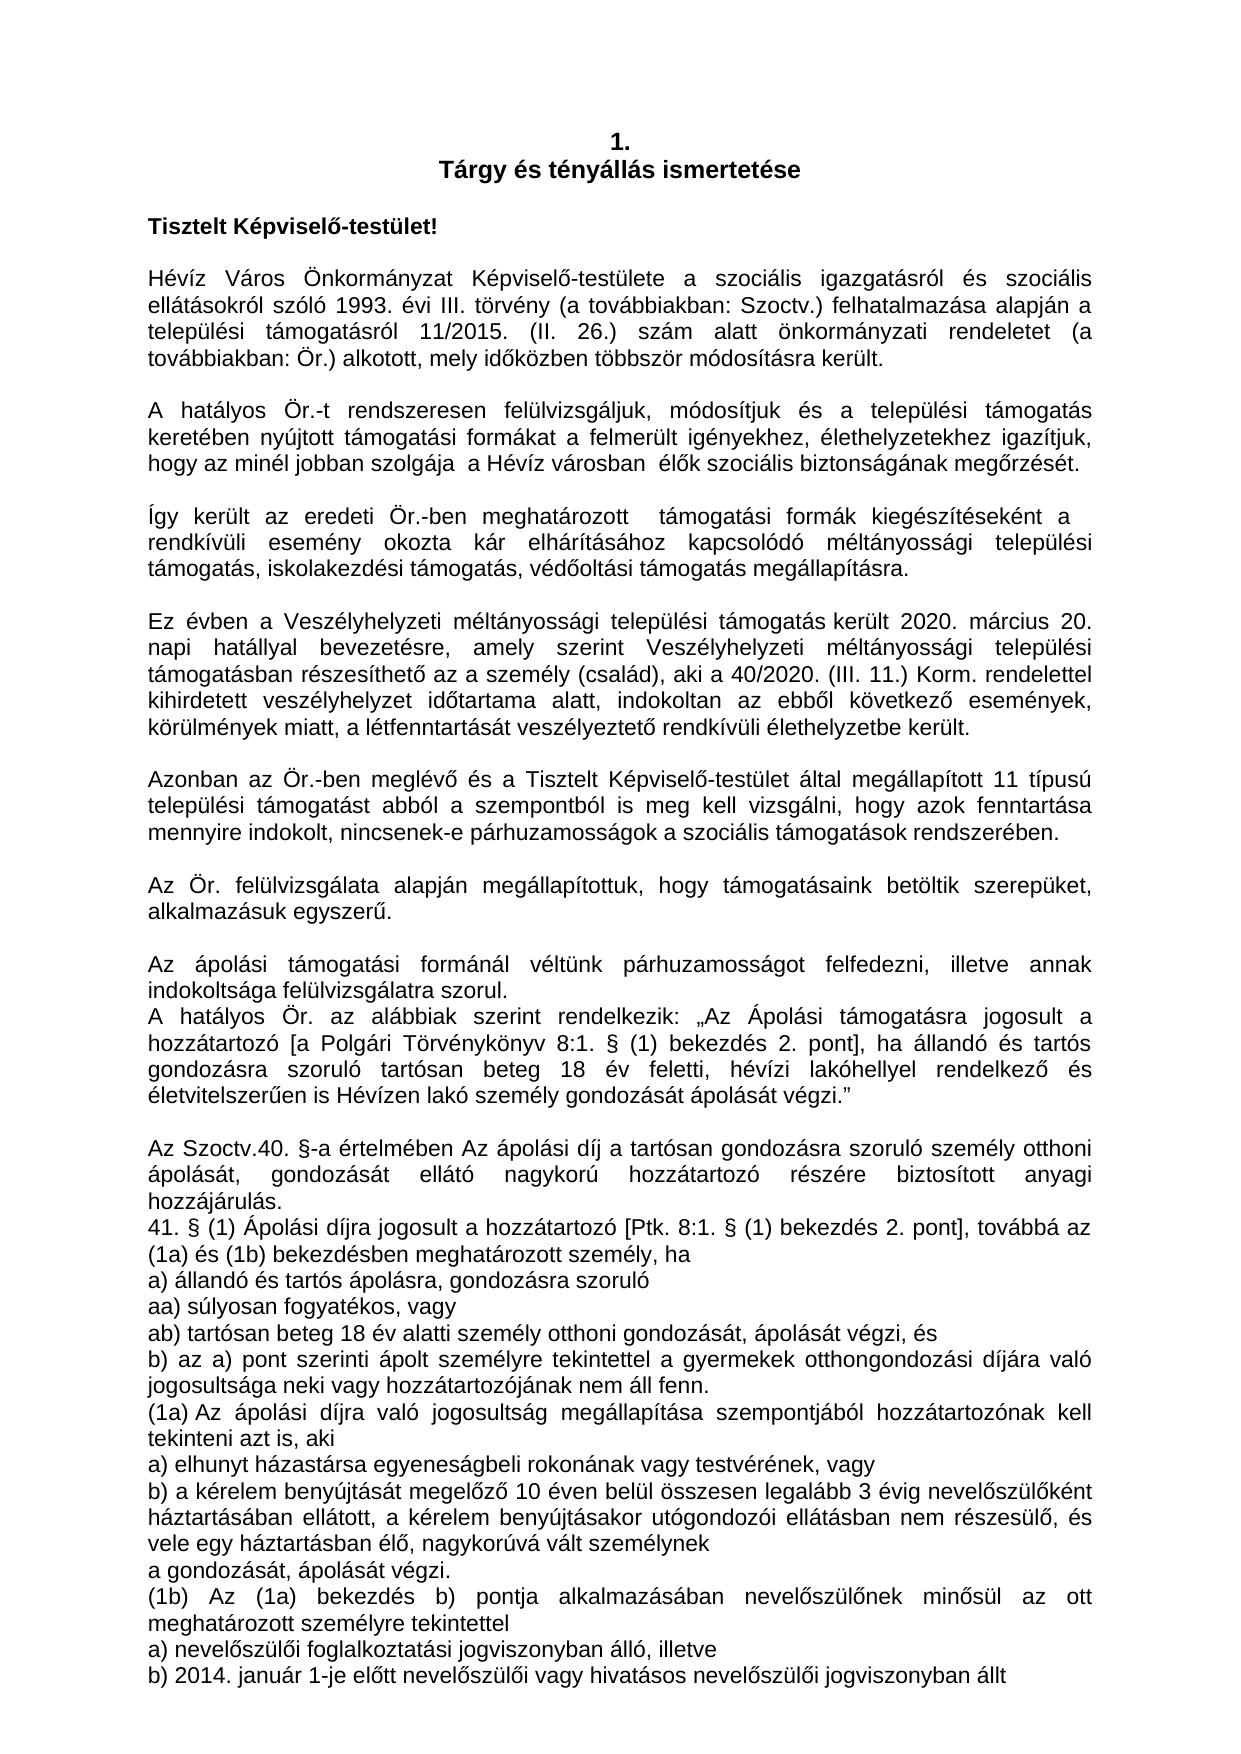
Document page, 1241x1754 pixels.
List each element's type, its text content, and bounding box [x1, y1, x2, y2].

text Tisztelt Képviselő-testület! [148, 213, 1093, 239]
text Így került az eredeti Ör.-ben meghatározott támogatási formák kiegészítéseként a rendkívüli esemény okozta kár elhárításához kapcsolódó méltányossági települési támogatás, iskolakezdési támogatás, védőoltási támogatás megállapításra. [148, 503, 1093, 582]
subtitle (1a) Az ápolási díjra való jogosultság megállapítása szempontjából hozzátartozónak kell tekinteni azt is, aki [148, 1399, 1093, 1451]
subtitle (1b) Az (1a) bekezdés b) pontja alkalmazásában nevelőszülőnek minősül az ott meghatározott személyre tekintettel [148, 1583, 1093, 1636]
subtitle A hatályos Ör. az alábbiak szerint rendelkezik: „Az Ápolási támogatásra jogosult a hozzátartozó [a Polgári Törvénykönyv 8:1. § (1) bekezdés 2. pont], ha állandó és tartós gondozásra szoruló tartósan beteg 18 év feletti, hévízi lakóhellyel rendelkező és életvitelszerűen is Hévízen lakó személy gondozását ápolását végzi.” [148, 1003, 1093, 1109]
subtitle a) nevelőszülői foglalkoztatási jogviszonyban álló, illetve [148, 1636, 1093, 1662]
text A hatályos Ör.-t rendszeresen felülvizsgáljuk, módosítjuk és a települési támogatás keretében nyújtott támogatási formákat a felmerült igényekhez, élethelyzetekhez igazítjuk, hogy az minél jobban szolgája a Hévíz városban élők szociális biztonságának megőrzését. [148, 397, 1093, 476]
subtitle b) 2014. január 1-je előtt nevelőszülői vagy hivatásos nevelőszülői jogviszonyban állt [148, 1662, 1093, 1688]
subtitle a gondozását, ápolását végzi. [148, 1557, 1093, 1583]
subtitle b) az a) pont szerinti ápolt személyre tekintettel a gyermekek otthongondozási díjára való jogosultsága neki vagy hozzátartozójának nem áll fenn. [148, 1346, 1093, 1399]
text Tárgy és tényállás ismertetése [148, 155, 1093, 184]
subtitle ab) tartósan beteg 18 év alatti személy otthoni gondozását, ápolását végzi, és [148, 1319, 1093, 1346]
text 1. [148, 126, 1093, 155]
subtitle a) állandó és tartós ápolásra, gondozásra szoruló [148, 1267, 1093, 1293]
subtitle Az ápolási támogatási formánál véltünk párhuzamosságot felfedezni, illetve annak indokoltsága felülvizsgálatra szorul. [148, 951, 1093, 1003]
subtitle Azonban az Ör.-ben meglévő és a Tisztelt Képviselő-testület által megállapított 11 típusú települési támogatást abból a szempontból is meg kell vizsgálni, hogy azok fenntartása mennyire indokolt, nincsenek-e párhuzamosságok a szociális támogatások rendszerében. [148, 766, 1093, 845]
subtitle Az Szoctv.40. §-a értelmében Az ápolási díj a tartósan gondozásra szoruló személy otthoni ápolását, gondozását ellátó nagykorú hozzátartozó részére biztosított anyagi hozzájárulás. [148, 1135, 1093, 1214]
subtitle aa) súlyosan fogyatékos, vagy [148, 1293, 1093, 1319]
subtitle Az Ör. felülvizsgálata alapján megállapítottuk, hogy támogatásaink betöltik szerepüket, alkalmazásuk egyszerű. [148, 872, 1093, 924]
subtitle a) elhunyt házastársa egyeneságbeli rokonának vagy testvérének, vagy [148, 1451, 1093, 1478]
text Hévíz Város Önkormányzat Képviselő-testülete a szociális igazgatásról és szociális ellátásokról szóló 1993. évi III. törvény (a továbbiakban: Szoctv.) felhatalmazása alapján a települési támogatásról 11/2015. (II. 26.) szám alatt önkormányzati rendeletet (a továbbiakban: Ör.) alkotott, mely időközben többször módosításra került. [148, 265, 1093, 371]
text Ez évben a Veszélyhelyzeti méltányossági települési támogatás került 2020. március 20. napi hatállyal bevezetésre, amely szerint Veszélyhelyzeti méltányossági települési támogatásban részesíthető az a személy (család), aki a 40/2020. (III. 11.) Korm. rendelettel kihirdetett veszélyhelyzet időtartama alatt, indokoltan az ebből következő események, körülmények miatt, a létfenntartását veszélyeztető rendkívüli élethelyzetbe került. [148, 608, 1093, 740]
subtitle b) a kérelem benyújtását megelőző 10 éven belül összesen legalább 3 évig nevelőszülőként háztartásában ellátott, a kérelem benyújtásakor utógondozói ellátásban nem részesülő, és vele egy háztartásban élő, nagykorúvá vált személynek [148, 1478, 1093, 1557]
subtitle 41. § (1) Ápolási díjra jogosult a hozzátartozó [Ptk. 8:1. § (1) bekezdés 2. pont], továbbá az (1a) és (1b) bekezdésben meghatározott személy, ha [148, 1214, 1093, 1267]
